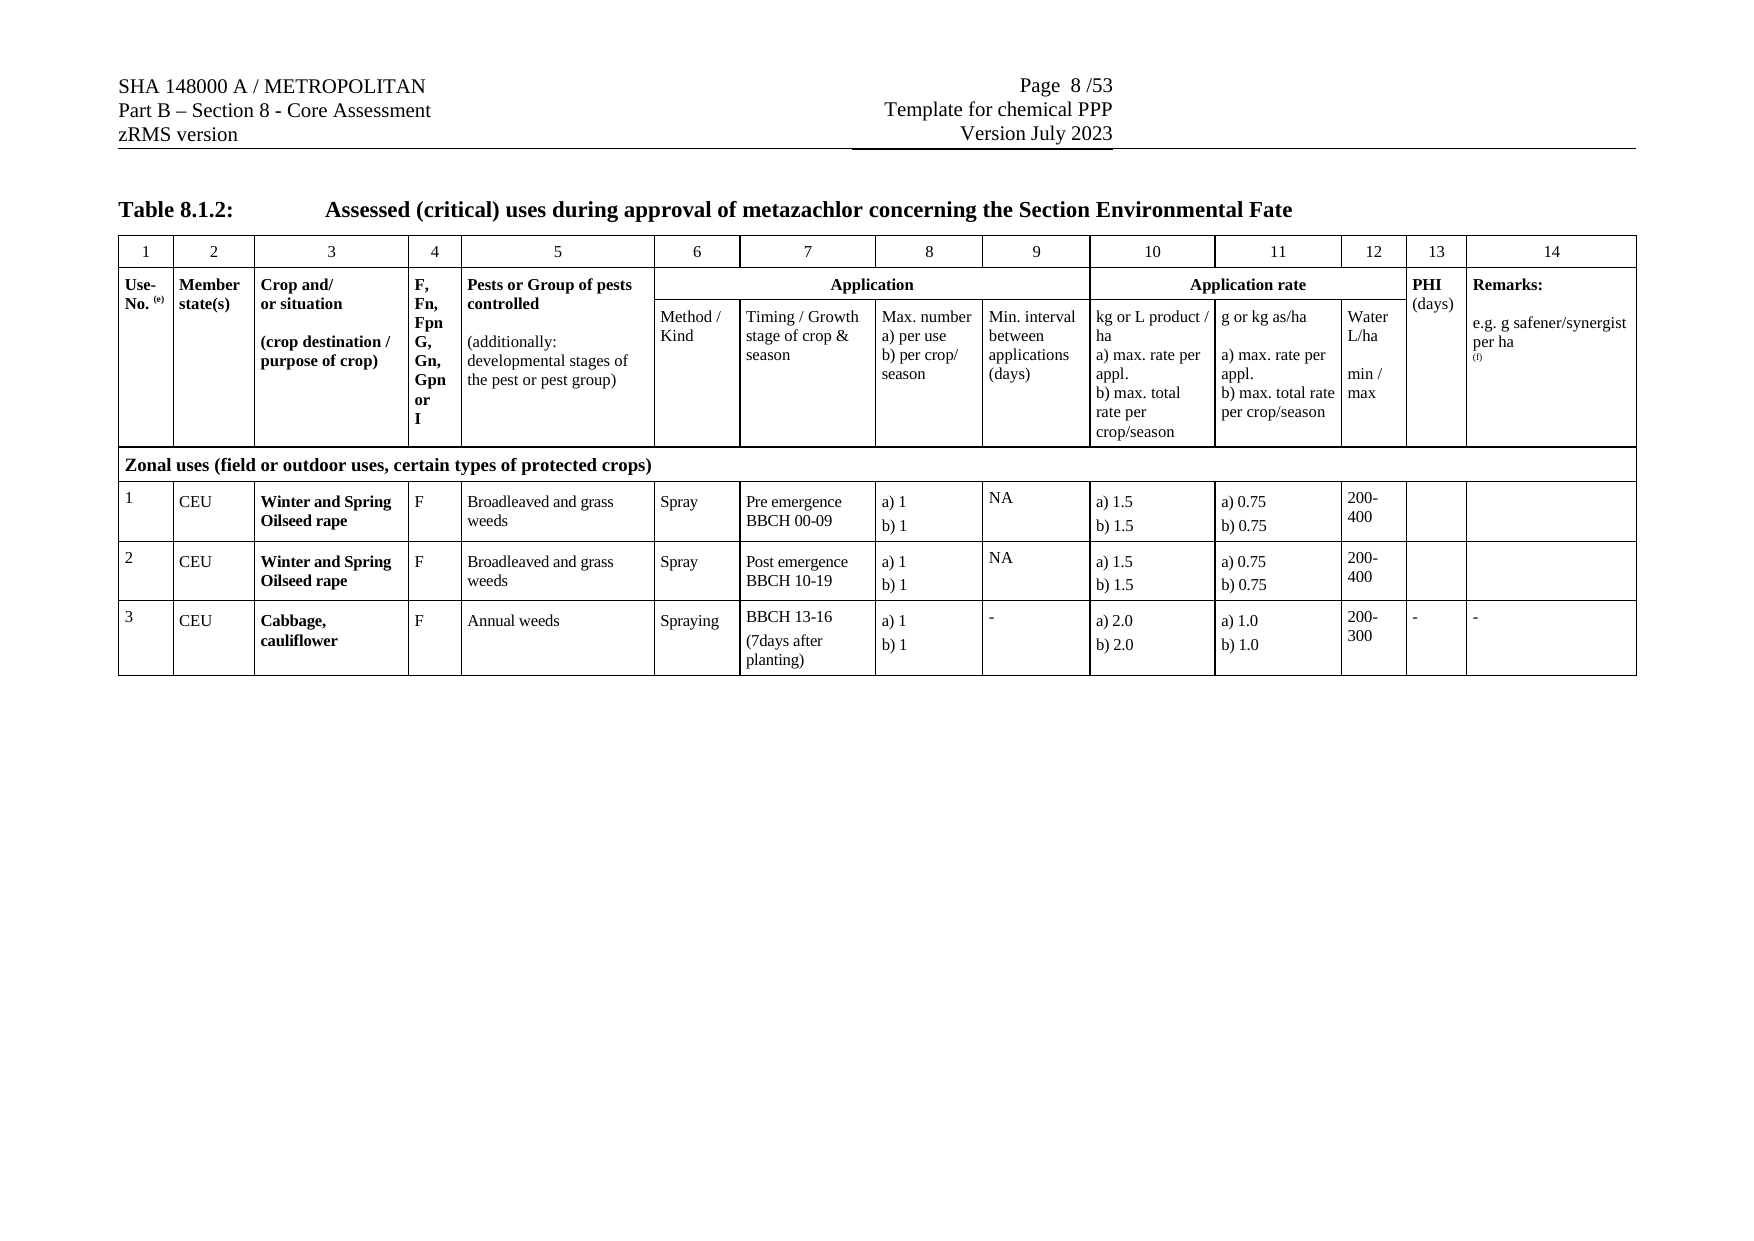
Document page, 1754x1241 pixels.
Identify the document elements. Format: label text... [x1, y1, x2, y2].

table_cell [1407, 542, 1466, 600]
table_cell Application rate [1091, 268, 1406, 299]
table_cell - [1467, 601, 1636, 675]
table_cell NA [983, 542, 1089, 600]
table_cell Member state(s) [174, 268, 254, 446]
table_cell Spray [655, 542, 739, 600]
table_header 7 [741, 236, 875, 267]
table_cell Use-No. (e) [119, 268, 173, 446]
table_cell kg or L product / ha a) max. rate per appl. b) max. total rate per crop/season [1091, 300, 1214, 446]
table_cell g or kg as/ha a) max. rate per appl. b) max. total rate per crop/season [1216, 300, 1341, 446]
table_header 11 [1216, 236, 1341, 267]
table_cell PHI (days) [1407, 268, 1466, 446]
table_cell F [409, 601, 461, 675]
table_cell CEU [174, 482, 254, 541]
table_cell a) 1 b) 1 [876, 482, 982, 541]
table_cell F [409, 542, 461, 600]
table_cell Remarks: e.g. g safener/synergist per ha (f) [1467, 268, 1636, 446]
table_cell BBCH 13-16 (7days after planting) [741, 601, 875, 675]
table_cell Winter and Spring Oilseed rape [255, 542, 408, 600]
table_cell Timing / Growth stage of crop & season [741, 300, 875, 446]
table_header 5 [462, 236, 654, 267]
table_cell [1467, 482, 1636, 541]
table_header 6 [655, 236, 739, 267]
table_cell - [1407, 601, 1466, 675]
table_cell [1467, 542, 1636, 600]
table_header 12 [1342, 236, 1406, 267]
table_cell - [983, 601, 1089, 675]
table_cell 2 [119, 542, 173, 600]
table_cell 200-400 [1342, 542, 1406, 600]
table_cell 3 [119, 601, 173, 675]
table_cell Broadleaved and grass weeds [462, 542, 654, 600]
table_cell 1 [119, 482, 173, 541]
table_cell Zonal uses (field or outdoor uses, certain types of protected crops) [119, 448, 1636, 481]
table_header 2 [174, 236, 254, 267]
table_cell a) 1 b) 1 [876, 542, 982, 600]
table_cell Crop and/ or situation (crop destination / purpose of crop) [255, 268, 408, 446]
table_cell a) 1 b) 1 [876, 601, 982, 675]
table_cell a) 2.0 b) 2.0 [1091, 601, 1214, 675]
table_cell Spraying [655, 601, 739, 675]
table_cell [1407, 482, 1466, 541]
table_cell Cabbage, cauliflower [255, 601, 408, 675]
table_cell a) 1.5 b) 1.5 [1091, 482, 1214, 541]
table_header 4 [409, 236, 461, 267]
table_cell F [409, 482, 461, 541]
table_cell 200-400 [1342, 482, 1406, 541]
text Table 8.1.2: Assessed (critical) uses during approval of metazachlor concerning the Section Environmental Fate [118, 196, 1636, 223]
table_header 14 [1467, 236, 1636, 267]
table_cell 200-300 [1342, 601, 1406, 675]
table_header 10 [1091, 236, 1214, 267]
table_header 9 [983, 236, 1089, 267]
table_cell a) 1.0 b) 1.0 [1216, 601, 1341, 675]
table_cell Broadleaved and grass weeds [462, 482, 654, 541]
table_header 13 [1407, 236, 1466, 267]
table_cell a) 0.75 b) 0.75 [1216, 482, 1341, 541]
table_cell F, Fn, Fpn G, Gn, Gpn or I [409, 268, 461, 446]
table_cell NA [983, 482, 1089, 541]
table_cell Min. interval between applications (days) [983, 300, 1089, 446]
table_cell Application [655, 268, 1089, 299]
table_cell CEU [174, 542, 254, 600]
table_cell a) 1.5 b) 1.5 [1091, 542, 1214, 600]
table_cell Pests or Group of pests controlled (additionally: developmental stages of the pest or pest group) [462, 268, 654, 446]
table_cell CEU [174, 601, 254, 675]
table_cell Max. number a) per use b) per crop/ season [876, 300, 982, 446]
table_header 8 [876, 236, 982, 267]
table_cell Water L/ha min / max [1342, 300, 1406, 446]
table_cell a) 0.75 b) 0.75 [1216, 542, 1341, 600]
table_cell Post emergence BBCH 10-19 [741, 542, 875, 600]
table_cell Pre emergence BBCH 00-09 [741, 482, 875, 541]
table_header 1 [119, 236, 173, 267]
table_cell Winter and Spring Oilseed rape [255, 482, 408, 541]
table_header 3 [255, 236, 408, 267]
table_cell Method / Kind [655, 300, 739, 446]
table_cell Spray [655, 482, 739, 541]
table_cell Annual weeds [462, 601, 654, 675]
